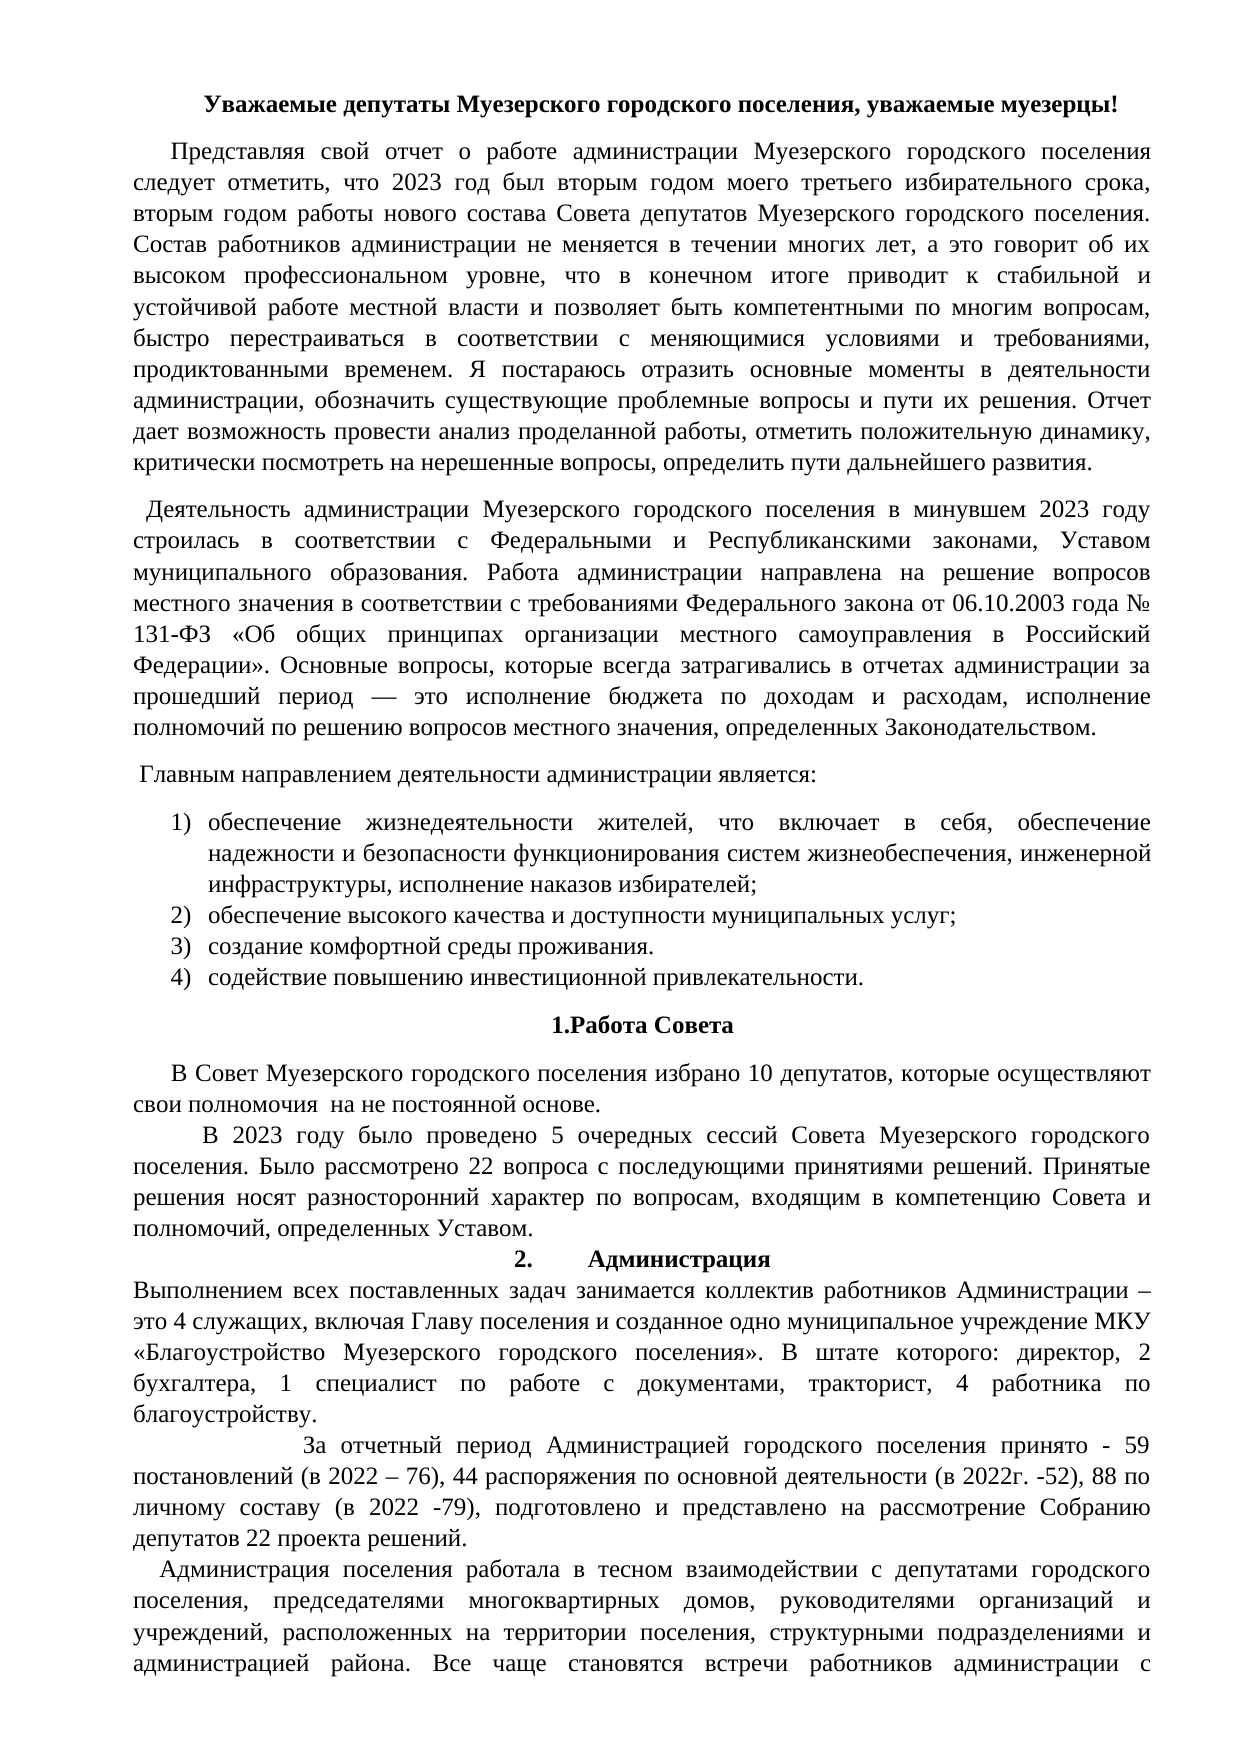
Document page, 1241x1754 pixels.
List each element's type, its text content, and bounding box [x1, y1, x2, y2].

text Уважаемые депутаты Муезерского городского поселения, уважаемые муезерцы! [170, 89, 1152, 117]
list обеспечение жизнедеятельности жителей, что включает в себя, обеспечение надежности и безопасности функционирования систем жизнеобеспечения, инженерной инфраструктуры, исполнение наказов избирателей; [170, 807, 1152, 898]
text Главным направлением деятельности администрации является: [133, 759, 1152, 788]
list создание комфортной среды проживания. [170, 931, 1152, 960]
list В Совет Муезерского городского поселения избрано 10 депутатов, которые осуществляют свои полномочия на не постоянной основе. [133, 1058, 1152, 1118]
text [133, 1554, 1152, 1676]
text Выполнением всех поставленных задач занимается коллектив работников Администрации – это 4 служащих, включая Главу поселения и созданное одно муниципальное учреждение МКУ «Благоустройство Муезерского городского поселения». В штате которого: директор, 2 бухгалтера, 1 специалист по работе с документами, тракторист, 4 работника по благоустройству. [133, 1275, 1152, 1428]
list содействие повышению инвестиционной привлекательности. [170, 962, 1152, 991]
text Представляя свой отчет о работе администрации Муезерского городского поселения следует отметить, что 2023 год был вторым годом моего третьего избирательного срока, вторым годом работы нового состава Совета депутатов Муезерского городского поселения. Состав работников администрации не меняется в течении многих лет, а это говорит об их высоком профессиональном уровне, что в конечном итоге приводит к стабильной и устойчивой работе местной власти и позволяет быть компетентными по многим вопросам, быстро перестраиваться в соответствии с меняющимися условиями и требованиями, продиктованными временем. Я постараюсь отразить основные моменты в деятельности администрации, обозначить существующие проблемные вопросы и пути их решения. Отчет дает возможность провести анализ проделанной работы, отметить положительную динамику, критически посмотреть на нерешенные вопросы, определить пути дальнейшего развития. [133, 136, 1152, 476]
text 1.Работа Совета [133, 1010, 1152, 1039]
list В 2023 году было проведено 5 очередных сессий Совета Муезерского городского поселения. Было рассмотрено 22 вопроса с последующими принятиями решений. Принятые решения носят разносторонний характер по вопросам, входящим в компетенцию Совета и полномочий, определенных Уставом. [133, 1120, 1152, 1242]
text За отчетный период Администрацией городского поселения принято - 59 постановлений (в 2022 – 76), 44 распоряжения по основной деятельности (в 2022г. -52), 88 по личному составу (в 2022 -79), подготовлено и представлено на рассмотрение Собранию депутатов 22 проекта решений. [133, 1430, 1152, 1552]
text Деятельность администрации Муезерского городского поселения в минувшем 2023 году строилась в соответствии с Федеральными и Республиканскими законами, Уставом муниципального образования. Работа администрации направлена на решение вопросов местного значения в соответствии с требованиями Федерального закона от 06.10.2003 года № 131-ФЗ «Об общих принципах организации местного самоуправления в Российский Федерации». Основные вопросы, которые всегда затрагивались в отчетах администрации за прошедший период — это исполнение бюджета по доходам и расходам, исполнение полномочий по решению вопросов местного значения, определенных Законодательством. [133, 494, 1152, 741]
list обеспечение высокого качества и доступности муниципальных услуг; [170, 900, 1152, 929]
list 2. Администрация [133, 1244, 1152, 1273]
